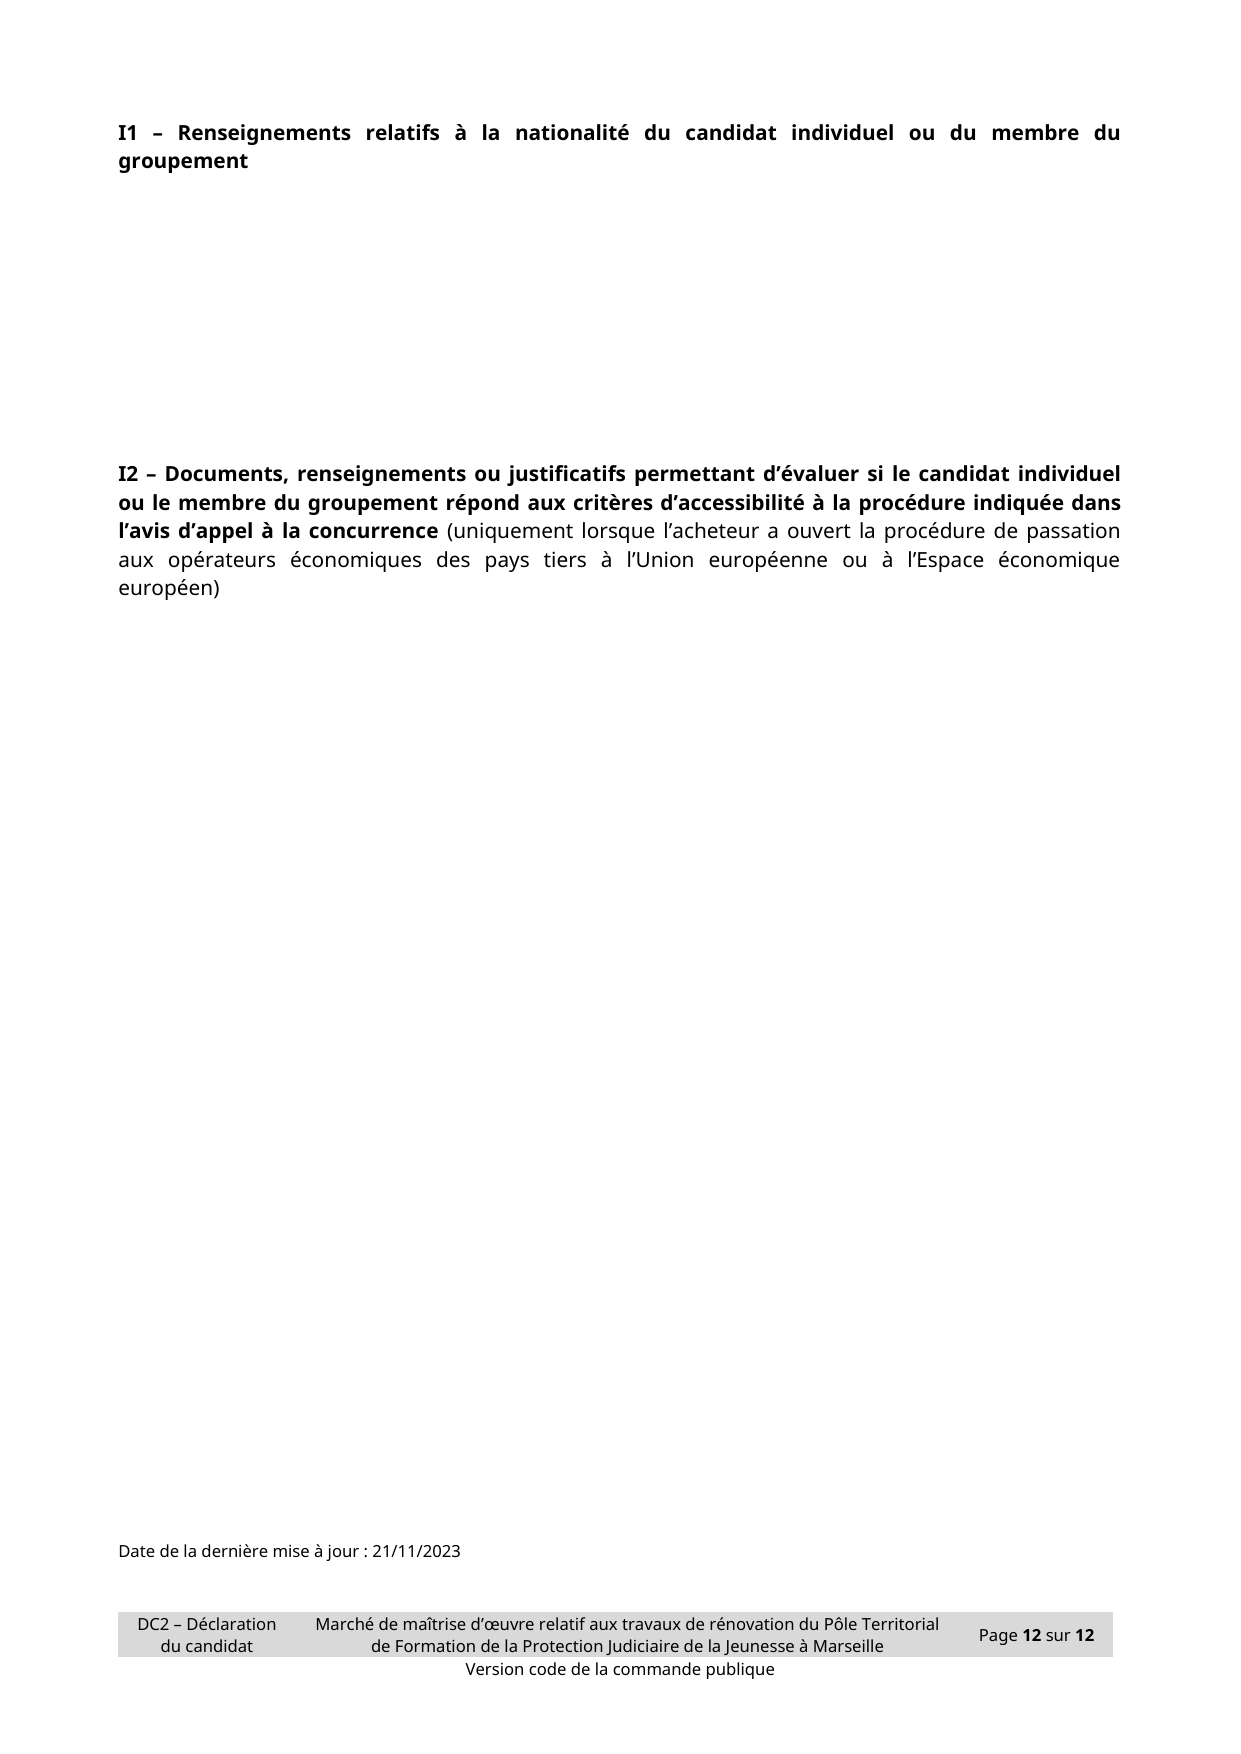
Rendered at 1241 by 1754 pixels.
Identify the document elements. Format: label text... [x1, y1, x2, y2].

text I1 – Renseignements relatifs à la nationalité du candidat individuel ou du membre du groupement [118, 118, 1122, 175]
text I2 – Documents, renseignements ou justificatifs permettant d’évaluer si le candidat individuel ou le membre du groupement répond aux critères d’accessibilité à la procédure indiquée dans l’avis d’appel à la concurrence (uniquement lorsque l’acheteur a ouvert la procédure de passation aux opérateurs économiques des pays tiers à l’Union européenne ou à l’Espace économique européen) [118, 459, 1122, 602]
text Date de la dernière mise à jour : 21/11/2023 [118, 1540, 1122, 1563]
